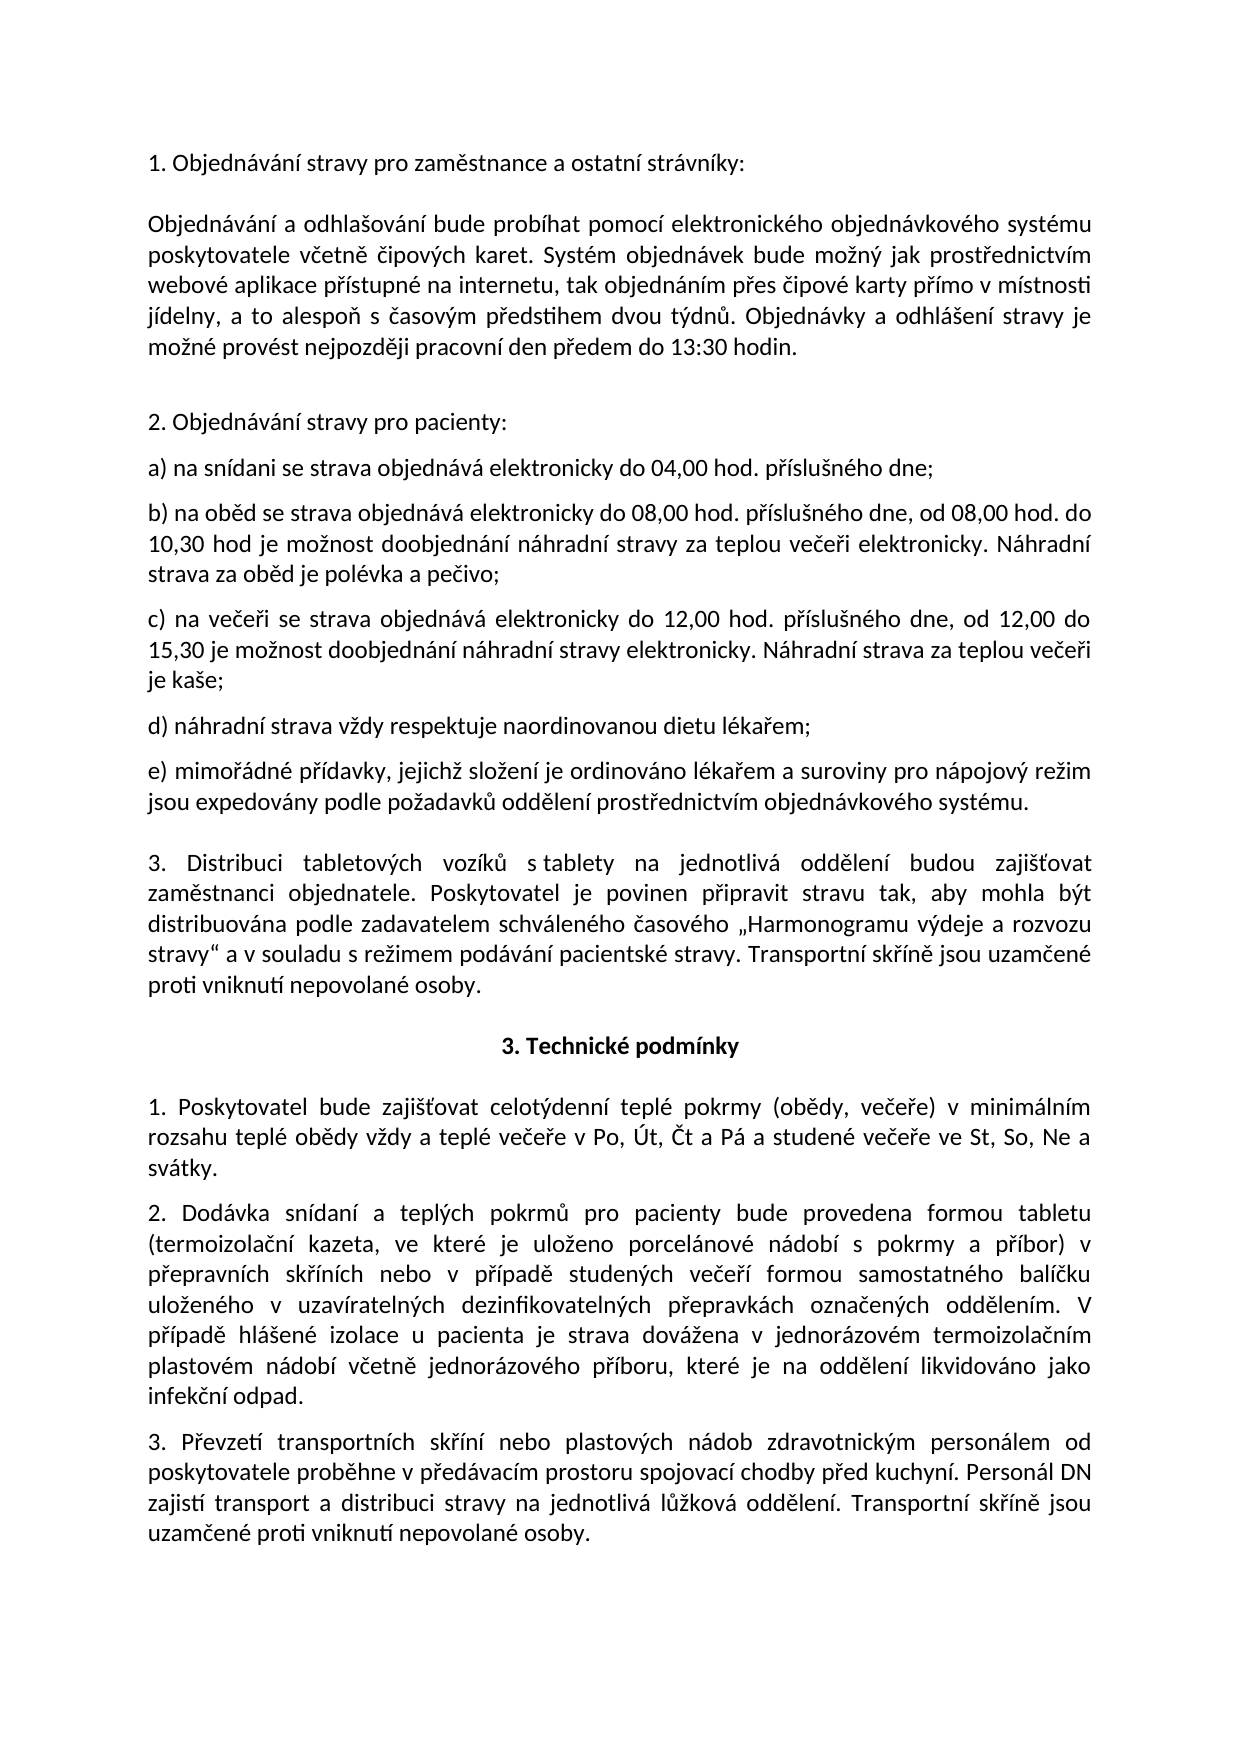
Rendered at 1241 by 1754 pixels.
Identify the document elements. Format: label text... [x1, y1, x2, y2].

text d) náhradní strava vždy respektuje naordinovanou dietu lékařem; [148, 710, 1093, 740]
text 1. Poskytovatel bude zajišťovat celotýdenní teplé pokrmy (obědy, večeře) v minimálním rozsahu teplé obědy vždy a teplé večeře v Po, Út, Čt a Pá a studené večeře ve St, So, Ne a svátky. [148, 1091, 1093, 1182]
text 1. Objednávání stravy pro zaměstnance a ostatní strávníky: [148, 148, 1093, 178]
text 3. Převzetí transportních skříní nebo plastových nádob zdravotnickým personálem od poskytovatele proběhne v předávacím prostoru spojovací chodby před kuchyní. Personál DN zajistí transport a distribuci stravy na jednotlivá lůžková oddělení. Transportní skříně jsou uzamčené proti vniknutí nepovolané osoby. [148, 1426, 1093, 1548]
text a) na snídani se strava objednává elektronicky do 04,00 hod. příslušného dne; [148, 452, 1093, 482]
text Objednávání a odhlašování bude probíhat pomocí elektronického objednávkového systému poskytovatele včetně čipových karet. Systém objednávek bude možný jak prostřednictvím webové aplikace přístupné na internetu, tak objednáním přes čipové karty přímo v místnosti jídelny, a to alespoň s časovým předstihem dvou týdnů. Objednávky a odhlášení stravy je možné provést nejpozději pracovní den předem do 13:30 hodin. [148, 209, 1093, 361]
text c) na večeři se strava objednává elektronicky do 12,00 hod. příslušného dne, od 12,00 do 15,30 je možnost doobjednání náhradní stravy elektronicky. Náhradní strava za teplou večeři je kaše; [148, 603, 1093, 695]
text 2. Objednávání stravy pro pacienty: [148, 407, 1093, 437]
text 2. Dodávka snídaní a teplých pokrmů pro pacienty bude provedena formou tabletu (termoizolační kazeta, ve které je uloženo porcelánové nádobí s pokrmy a příbor) v přepravních skříních nebo v případě studených večeří formou samostatného balíčku uloženého v uzavíratelných dezinfikovatelných přepravkách označených oddělením. V případě hlášené izolace u pacienta je strava dovážena v jednorázovém termoizolačním plastovém nádobí včetně jednorázového příboru, které je na oddělení likvidováno jako infekční odpad. [148, 1197, 1093, 1411]
text b) na oběd se strava objednává elektronicky do 08,00 hod. příslušného dne, od 08,00 hod. do 10,30 hod je možnost doobjednání náhradní stravy za teplou večeři elektronicky. Náhradní strava za oběd je polévka a pečivo; [148, 497, 1093, 589]
text 3. Technické podmínky [148, 1030, 1093, 1060]
text e) mimořádné přídavky, jejichž složení je ordinováno lékařem a suroviny pro nápojový režim jsou expedovány podle požadavků oddělení prostřednictvím objednávkového systému. [148, 755, 1093, 816]
text 3. Distribuci tabletových vozíků s tablety na jednotlivá oddělení budou zajišťovat zaměstnanci objednatele. Poskytovatel je povinen připravit stravu tak, aby mohla být distribuována podle zadavatelem schváleného časového „Harmonogramu výdeje a rozvozu stravy“ a v souladu s režimem podávání pacientské stravy. Transportní skříně jsou uzamčené proti vniknutí nepovolané osoby. [148, 847, 1093, 999]
